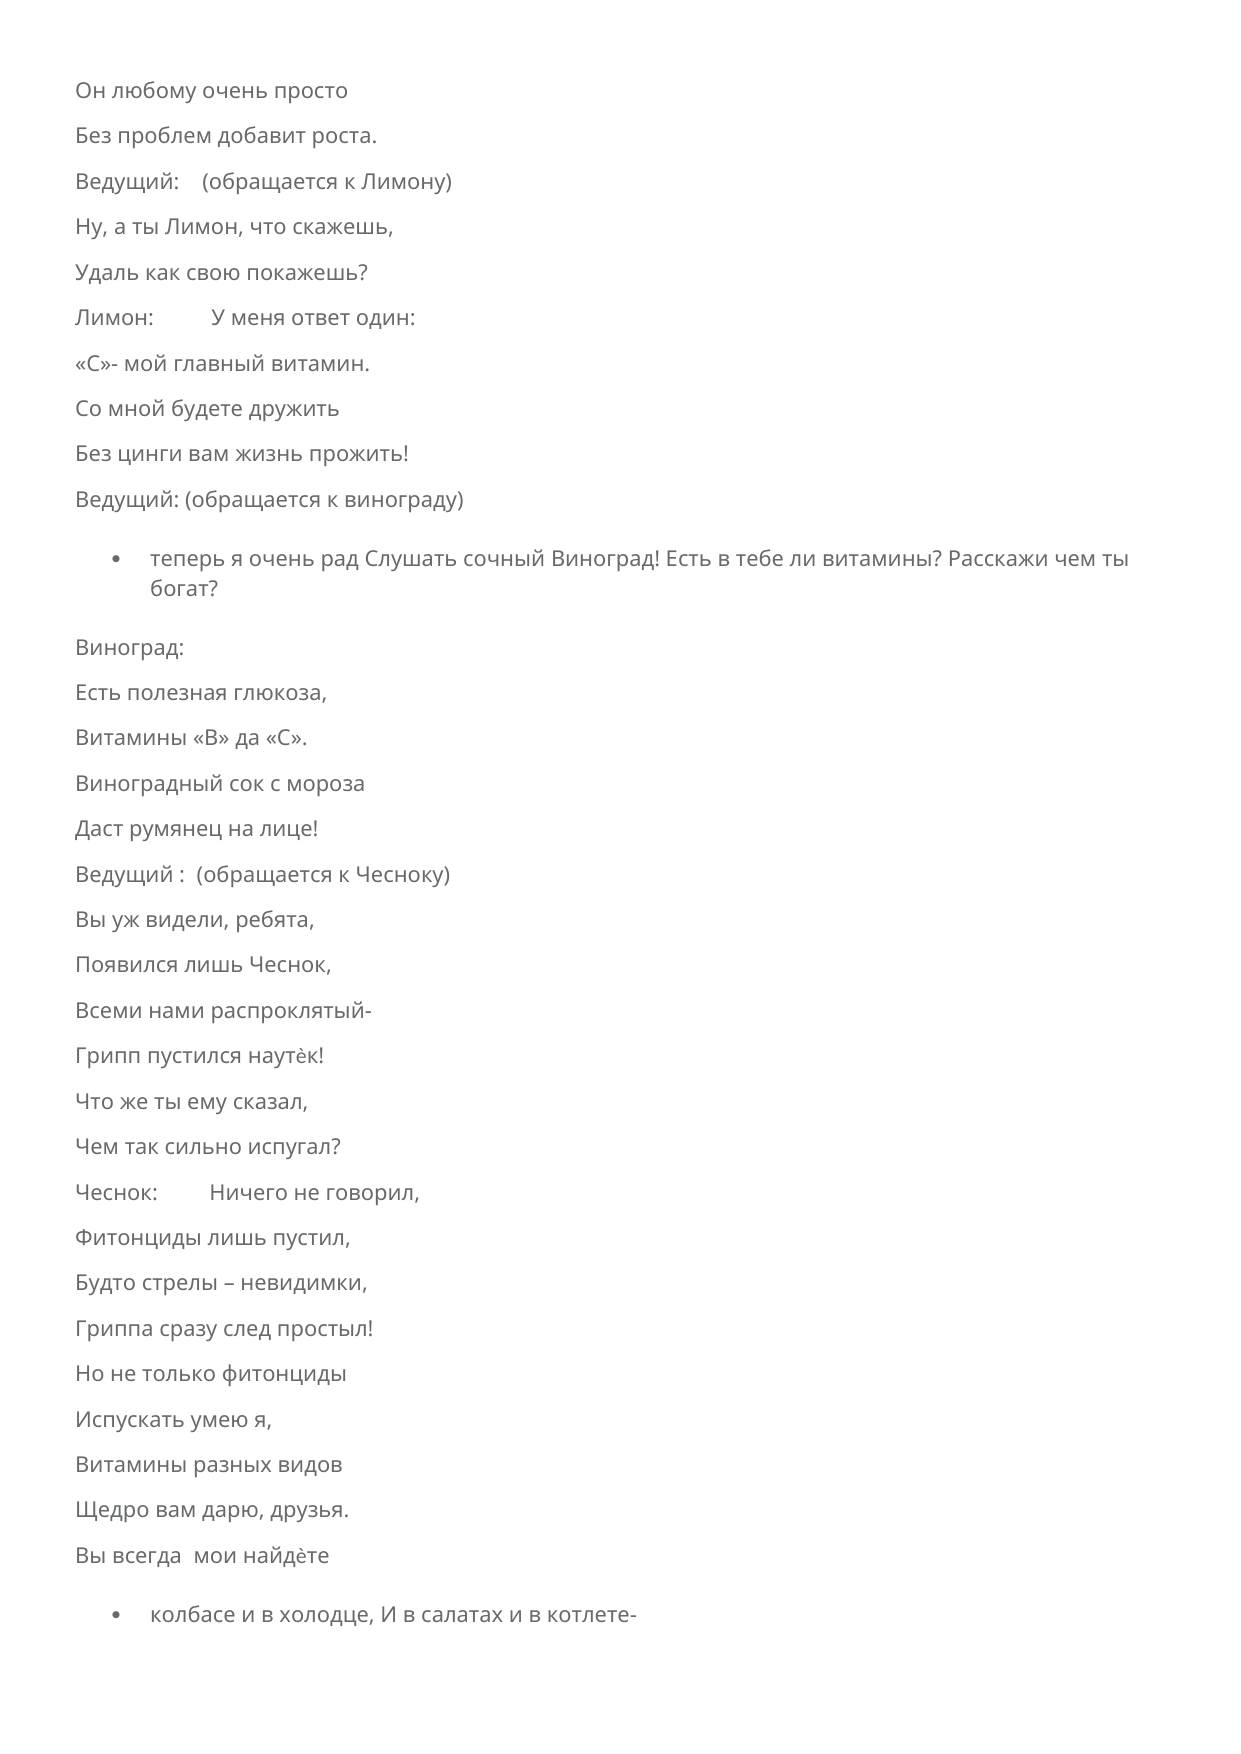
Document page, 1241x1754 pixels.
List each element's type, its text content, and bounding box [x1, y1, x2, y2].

text Испускать умею я, [75, 1403, 1165, 1433]
text Он любому очень просто [75, 75, 1165, 105]
text Чем так сильно испугал? [75, 1131, 1165, 1161]
text Витамины «В» да «С». [75, 722, 1165, 752]
text Даст румянец на лице! [75, 813, 1165, 843]
text Фитонциды лишь пустил, [75, 1222, 1165, 1252]
text Без цинги вам жизнь прожить! [75, 438, 1165, 468]
text Грипп пустился наутѐк! [75, 1040, 1165, 1070]
text Всеми нами распроклятый- [75, 995, 1165, 1024]
text Ведущий : (обращается к Чесноку) [75, 858, 1165, 888]
text Щедро вам дарю, друзья. [75, 1494, 1165, 1524]
list теперь я очень рад Слушать сочный Виноград! Есть в тебе ли витамины? Расскажи чем ты богат? [112, 543, 1165, 602]
text Ведущий: (обращается к винограду) [75, 484, 1165, 513]
list колбасе и в холодце, И в салатах и в котлете- [112, 1599, 1165, 1628]
text Есть полезная глюкоза, [75, 677, 1165, 707]
text Удаль как свою покажешь? [75, 257, 1165, 286]
text Чеснок: Ничего не говорил, [75, 1176, 1165, 1206]
text Со мной будете дружить [75, 393, 1165, 423]
text Витамины разных видов [75, 1449, 1165, 1479]
text Без проблем добавит роста. [75, 120, 1165, 150]
text Будто стрелы – невидимки, [75, 1267, 1165, 1297]
text «С»- мой главный витамин. [75, 347, 1165, 377]
text Вы уж видели, ребята, [75, 904, 1165, 934]
text Гриппа сразу след простыл! [75, 1313, 1165, 1342]
text Появился лишь Чеснок, [75, 949, 1165, 979]
text Виноградный сок с мороза [75, 768, 1165, 797]
text Вы всегда мои найдѐте [75, 1540, 1165, 1569]
text Лимон: У меня ответ один: [75, 302, 1165, 332]
text Ведущий: (обращается к Лимону) [75, 166, 1165, 196]
text Что же ты ему сказал, [75, 1086, 1165, 1115]
text Виноград: [75, 631, 1165, 661]
text Но не только фитонциды [75, 1358, 1165, 1388]
text Ну, а ты Лимон, что скажешь, [75, 211, 1165, 241]
